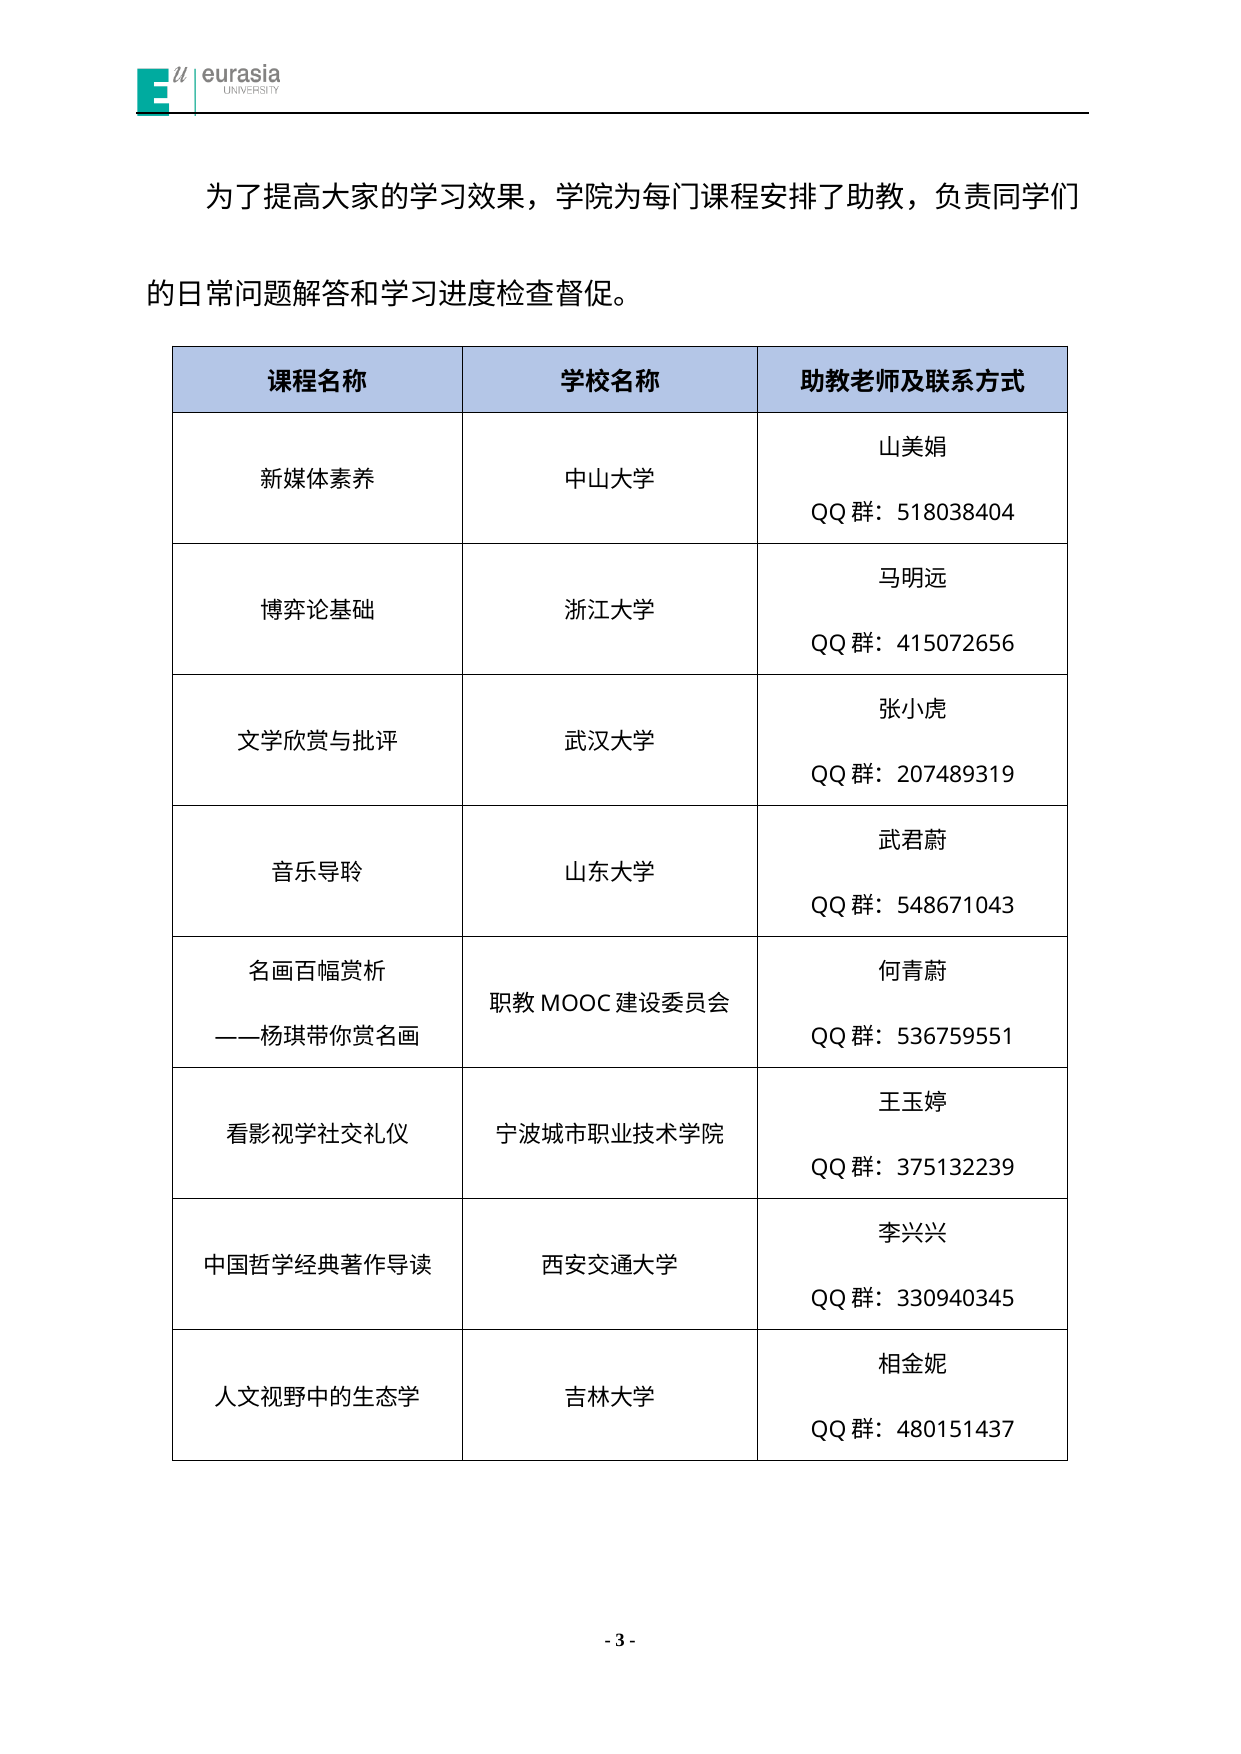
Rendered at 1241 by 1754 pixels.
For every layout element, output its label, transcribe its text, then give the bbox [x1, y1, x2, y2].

table_cell 博弈论基础 [173, 544, 462, 674]
table_header 课程名称 [173, 347, 462, 412]
table_cell 吉林大学 [463, 1330, 757, 1460]
table_cell 武汉大学 [463, 675, 757, 805]
table_cell 浙江大学 [463, 544, 757, 674]
table_cell 相金妮 QQ群：480151437 [758, 1330, 1067, 1460]
table_cell 马明远 QQ群：415072656 [758, 544, 1067, 674]
table_cell 职教MOOC建设委员会 [463, 937, 757, 1067]
table_cell 山东大学 [463, 806, 757, 936]
table_cell 人文视野中的生态学 [173, 1330, 462, 1460]
table_cell 宁波城市职业技术学院 [463, 1068, 757, 1198]
text 为了提高大家的学习效果，学院为每门课程安排了助教，负责同学们的日常问题解答和学习进度检查督促。 [146, 162, 1094, 324]
table_cell 山美娟 QQ群：518038404 [758, 413, 1067, 543]
table_cell 李兴兴 QQ群：330940345 [758, 1199, 1067, 1329]
table_cell 文学欣赏与批评 [173, 675, 462, 805]
table_cell 名画百幅赏析 ——杨琪带你赏名画 [173, 937, 462, 1067]
table_cell 看影视学社交礼仪 [173, 1068, 462, 1198]
table_header 学校名称 [463, 347, 757, 412]
table_cell 音乐导聆 [173, 806, 462, 936]
table_cell 中山大学 [463, 413, 757, 543]
table_cell 王玉婷 QQ群：375132239 [758, 1068, 1067, 1198]
picture [137, 64, 280, 112]
table_cell 西安交通大学 [463, 1199, 757, 1329]
table_cell 何青蔚 QQ群：536759551 [758, 937, 1067, 1067]
table_header 助教老师及联系方式 [758, 347, 1067, 412]
table_cell 张小虎 QQ群：207489319 [758, 675, 1067, 805]
table_cell 武君蔚 QQ群：548671043 [758, 806, 1067, 936]
table_cell 新媒体素养 [173, 413, 462, 543]
table_cell 中国哲学经典著作导读 [173, 1199, 462, 1329]
